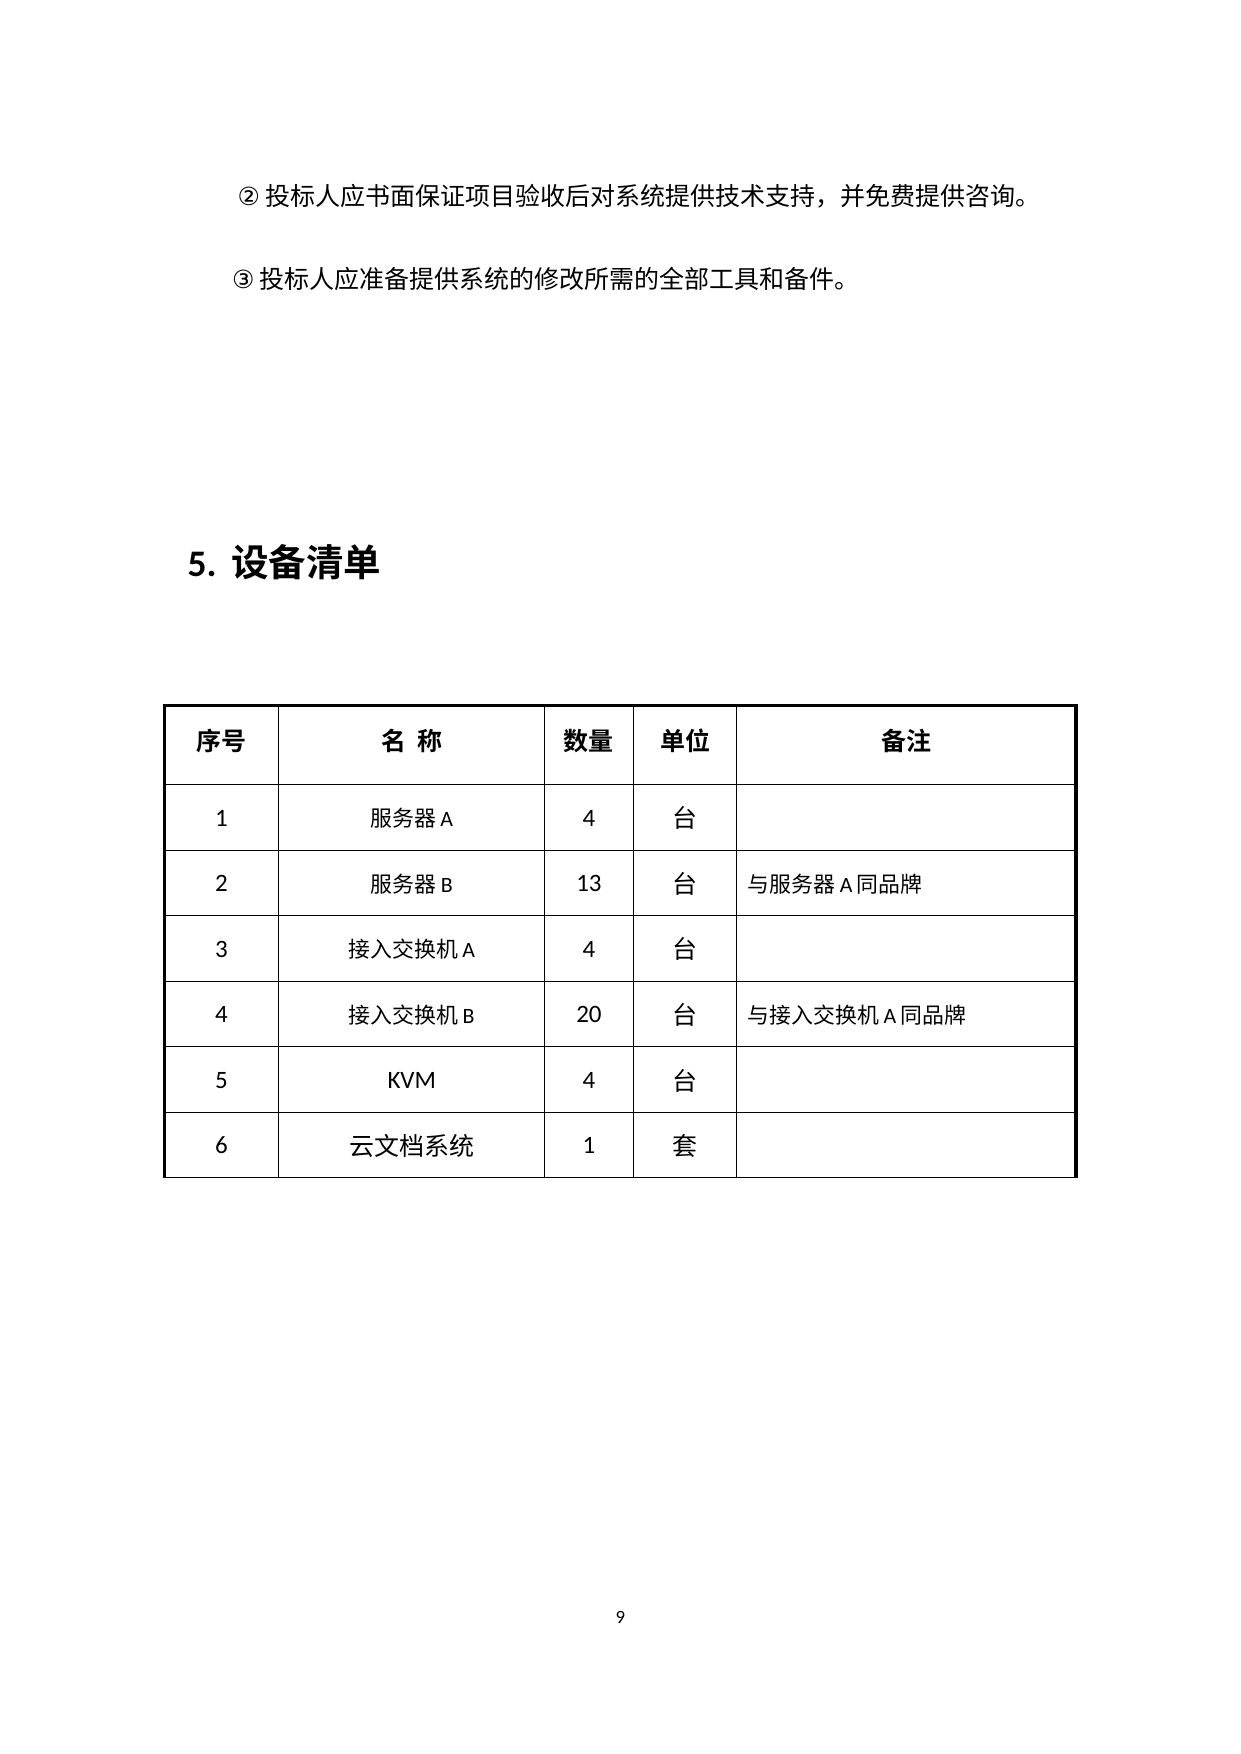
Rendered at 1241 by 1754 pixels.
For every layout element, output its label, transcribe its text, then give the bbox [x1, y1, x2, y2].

table_cell 服务器A [279, 785, 544, 849]
table_cell 与服务器A同品牌 [737, 851, 1074, 915]
table_cell 13 [545, 851, 633, 915]
table_cell 4 [545, 785, 633, 849]
table_cell 服务器B [279, 851, 544, 915]
table_cell 接入交换机A [279, 916, 544, 981]
table_header 名 称 [279, 707, 544, 784]
table_cell 套 [634, 1113, 736, 1177]
table_cell 台 [634, 1047, 736, 1112]
table_cell 2 [166, 851, 278, 915]
table_cell 云文档系统 [279, 1113, 544, 1177]
table_cell 台 [634, 851, 736, 915]
table_cell [737, 785, 1074, 849]
table_cell [737, 1113, 1074, 1177]
table_cell 台 [634, 916, 736, 981]
table_cell 4 [545, 1047, 633, 1112]
table_cell 4 [166, 982, 278, 1046]
table_header 数量 [545, 707, 633, 784]
table_cell 4 [545, 916, 633, 981]
table_cell KVM [279, 1047, 544, 1112]
table_cell [737, 916, 1074, 981]
text ②投标人应书面保证项目验收后对系统提供技术支持，并免费提供咨询。 [187, 162, 1053, 227]
table_cell 6 [166, 1113, 278, 1177]
table_header 备注 [737, 707, 1074, 784]
table_cell 5 [166, 1047, 278, 1112]
table_cell 1 [166, 785, 278, 849]
table_cell 与接入交换机A同品牌 [737, 982, 1074, 1046]
table_cell 1 [545, 1113, 633, 1177]
table_cell 20 [545, 982, 633, 1046]
table_header 序号 [166, 707, 278, 784]
table_cell [737, 1047, 1074, 1112]
table_header 单位 [634, 707, 736, 784]
table_cell 3 [166, 916, 278, 981]
subtitle 设备清单 [187, 528, 1053, 593]
table_cell 接入交换机B [279, 982, 544, 1046]
table_cell 台 [634, 785, 736, 849]
text ③投标人应准备提供系统的修改所需的全部工具和备件。 [187, 245, 1053, 310]
table_cell 台 [634, 982, 736, 1046]
